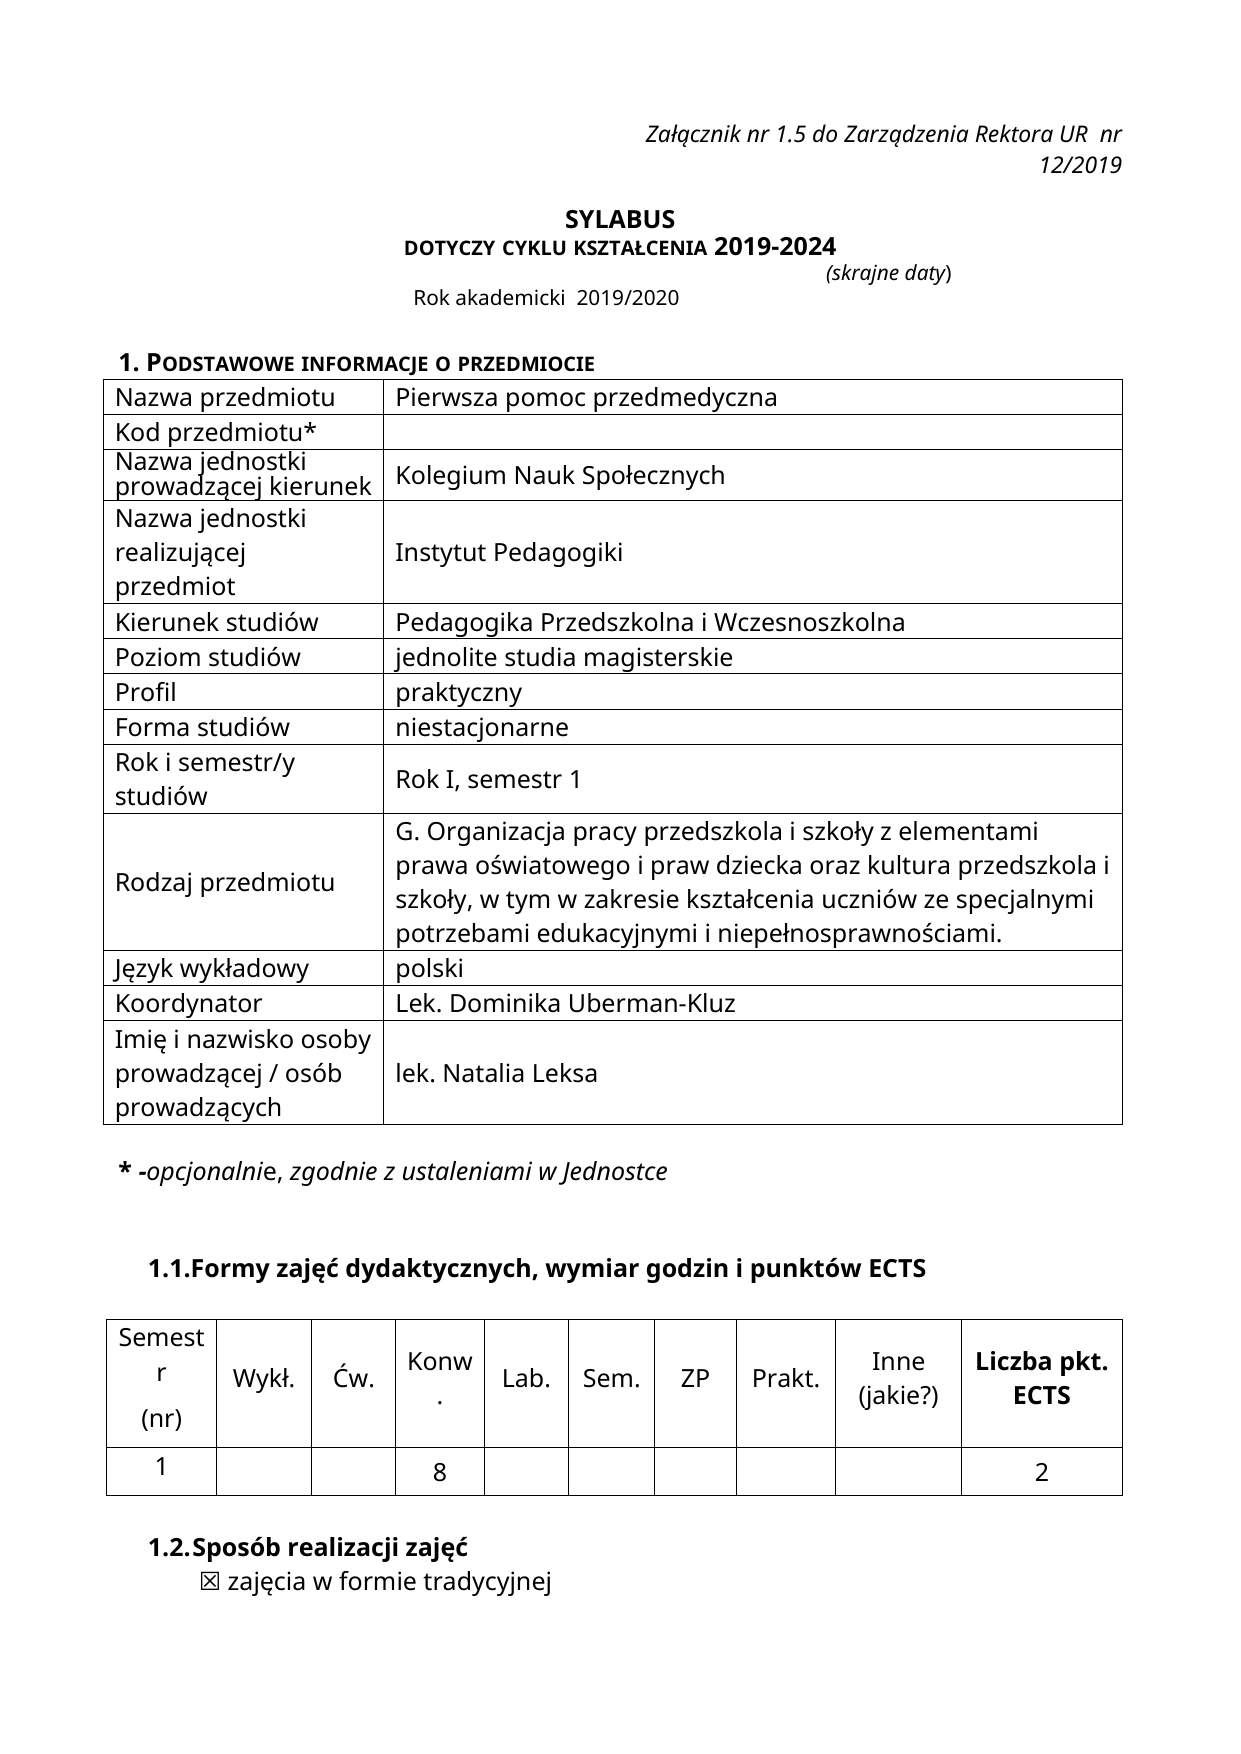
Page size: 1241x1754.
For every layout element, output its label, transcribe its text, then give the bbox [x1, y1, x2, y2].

table_cell Kolegium Nauk Społecznych [384, 450, 1122, 500]
table_cell G. Organizacja pracy przedszkola i szkoły z elementami prawa oświatowego i praw dziecka oraz kultura przedszkola i szkoły, w tym w zakresie kształcenia uczniów ze specjalnymi potrzebami edukacyjnymi i niepełnosprawnościami. [384, 814, 1122, 950]
table_cell Język wykładowy [104, 951, 383, 985]
table_cell 2 [962, 1448, 1122, 1494]
text 1.1.Formy zajęć dydaktycznych, wymiar godzin i punktów ECTS [148, 1251, 1122, 1285]
text Rok akademicki 2019/2020 [118, 286, 1122, 311]
table_cell Lek. Dominika Uberman-Kluz [384, 986, 1122, 1020]
text ☒ zajęcia w formie tradycyjnej [192, 1564, 1122, 1598]
table_cell praktyczny [384, 674, 1122, 708]
table_cell [737, 1448, 835, 1494]
table_cell [836, 1448, 961, 1494]
table_cell Rodzaj przedmiotu [104, 814, 383, 950]
table_cell 1 [107, 1448, 216, 1494]
table_cell [217, 1448, 311, 1494]
table_header Lab. [485, 1320, 568, 1447]
text dotyczy cyklu kształcenia 2019-2024 [118, 236, 1122, 261]
text (skrajne daty) [118, 261, 1122, 286]
text * -opcjonalnie, zgodnie z ustaleniami w Jednostce [118, 1154, 1122, 1188]
table_cell 8 [396, 1448, 484, 1494]
table_header Pierwsza pomoc przedmedyczna [384, 380, 1122, 414]
table_cell [569, 1448, 654, 1494]
table_cell niestacjonarne [384, 710, 1122, 743]
table_cell Kierunek studiów [104, 604, 383, 638]
table_cell Profil [104, 674, 383, 708]
table_cell [655, 1448, 736, 1494]
table_cell Nazwa jednostki realizującej przedmiot [104, 501, 383, 603]
table_cell Poziom studiów [104, 639, 383, 673]
table_cell Nazwa jednostki prowadzącej kierunek [104, 450, 383, 500]
table_header ZP [655, 1320, 736, 1447]
table_cell Imię i nazwisko osoby prowadzącej / osób prowadzących [104, 1021, 383, 1123]
table_cell Pedagogika Przedszkolna i Wczesnoszkolna [384, 604, 1122, 638]
table_header Inne (jakie?) [836, 1320, 961, 1447]
table_header Nazwa przedmiotu [104, 380, 383, 414]
table_header Liczba pkt. ECTS [962, 1320, 1122, 1447]
table_header Prakt. [737, 1320, 835, 1447]
table_cell jednolite studia magisterskie [384, 639, 1122, 673]
table_cell polski [384, 951, 1122, 985]
text 1.2. Sposób realizacji zajęć [148, 1529, 1122, 1564]
table_cell Koordynator [104, 986, 383, 1020]
table_header Semestr (nr) [107, 1320, 216, 1447]
text Załącznik nr 1.5 do Zarządzenia Rektora UR nr 12/2019 [118, 118, 1122, 181]
table_cell [485, 1448, 568, 1494]
table_header Ćw. [312, 1320, 395, 1447]
table_header Konw. [396, 1320, 484, 1447]
table_cell Forma studiów [104, 710, 383, 743]
table_cell [384, 415, 1122, 449]
table_cell [312, 1448, 395, 1494]
text 1. Podstawowe informacje o przedmiocie [118, 344, 1122, 379]
text SYLABUS [118, 201, 1122, 236]
table_header Wykł. [217, 1320, 311, 1447]
table_cell Kod przedmiotu* [104, 415, 383, 449]
table_cell Rok I, semestr 1 [384, 745, 1122, 813]
table_header Sem. [569, 1320, 654, 1447]
table_cell Instytut Pedagogiki [384, 501, 1122, 603]
table_cell lek. Natalia Leksa [384, 1021, 1122, 1123]
table_cell Rok i semestr/y studiów [104, 745, 383, 813]
